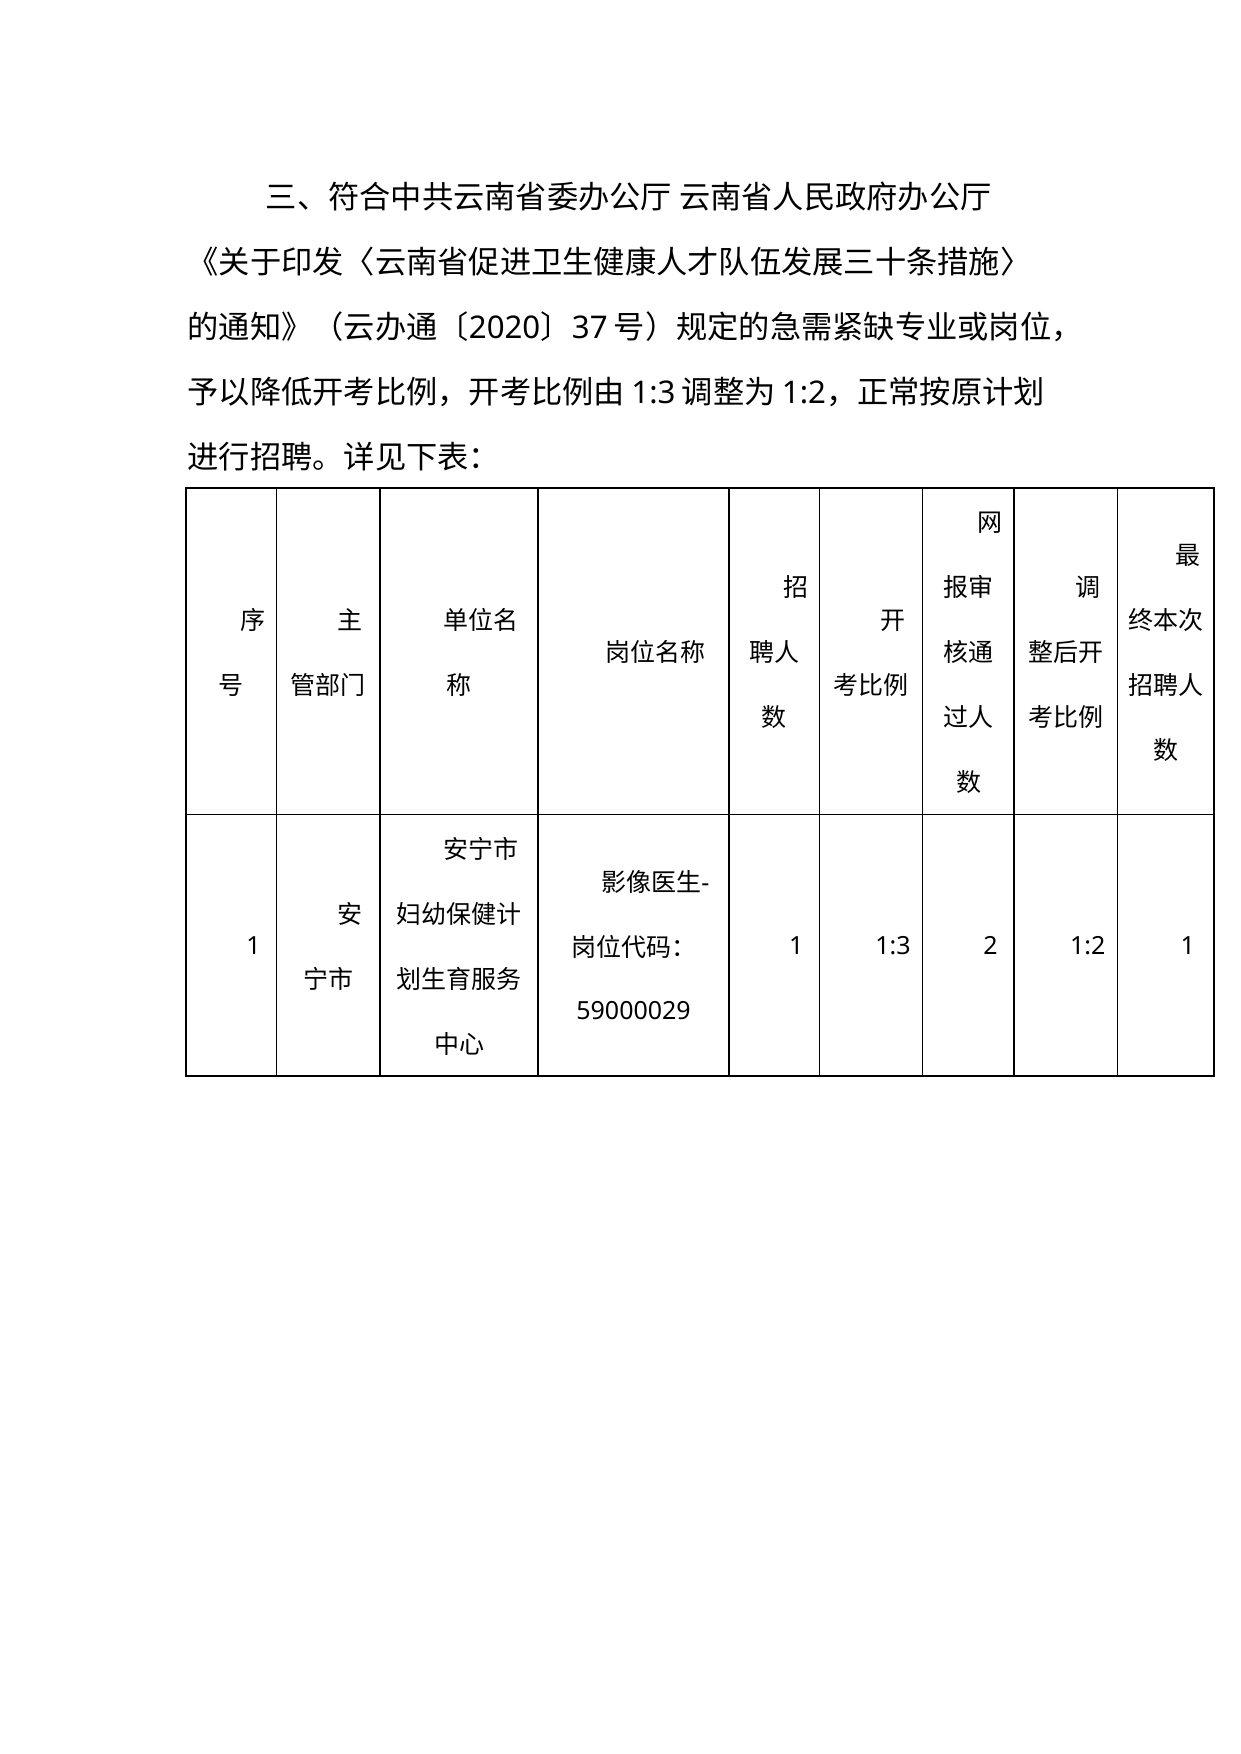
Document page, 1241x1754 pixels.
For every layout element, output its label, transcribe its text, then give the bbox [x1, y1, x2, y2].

table_header 调整后开考比例 [1015, 489, 1117, 813]
table_header 网报审核通过人数 [923, 489, 1013, 813]
table_cell 1:2 [1015, 815, 1117, 1075]
table_cell 2 [923, 815, 1013, 1075]
table_cell 1 [1118, 815, 1213, 1075]
table_header 岗位名称 [539, 489, 728, 813]
table_header 招聘人数 [730, 489, 819, 813]
table_cell 1:3 [820, 815, 922, 1075]
table_cell 1 [730, 815, 819, 1075]
table_header 序号 [187, 489, 276, 813]
text 三、符合中共云南省委办公厅 云南省人民政府办公厅《关于印发〈云南省促进卫生健康人才队伍发展三十条措施〉的通知》（云办通〔2020〕37号）规定的急需紧缺专业或岗位，予以降低开考比例，开考比例由1:3调整为1:2，正常按原计划进行招聘。详见下表： [187, 162, 1053, 487]
table_cell 安宁市妇幼保健计划生育服务中心 [381, 815, 537, 1075]
table_cell 安宁市 [277, 815, 379, 1075]
table_header 单位名称 [381, 489, 537, 813]
table_header 主管部门 [277, 489, 379, 813]
table_cell 影像医生-岗位代码：59000029 [539, 815, 728, 1075]
table_header 开考比例 [820, 489, 922, 813]
table_cell 1 [187, 815, 276, 1075]
table_header 最终本次招聘人数 [1118, 489, 1213, 813]
